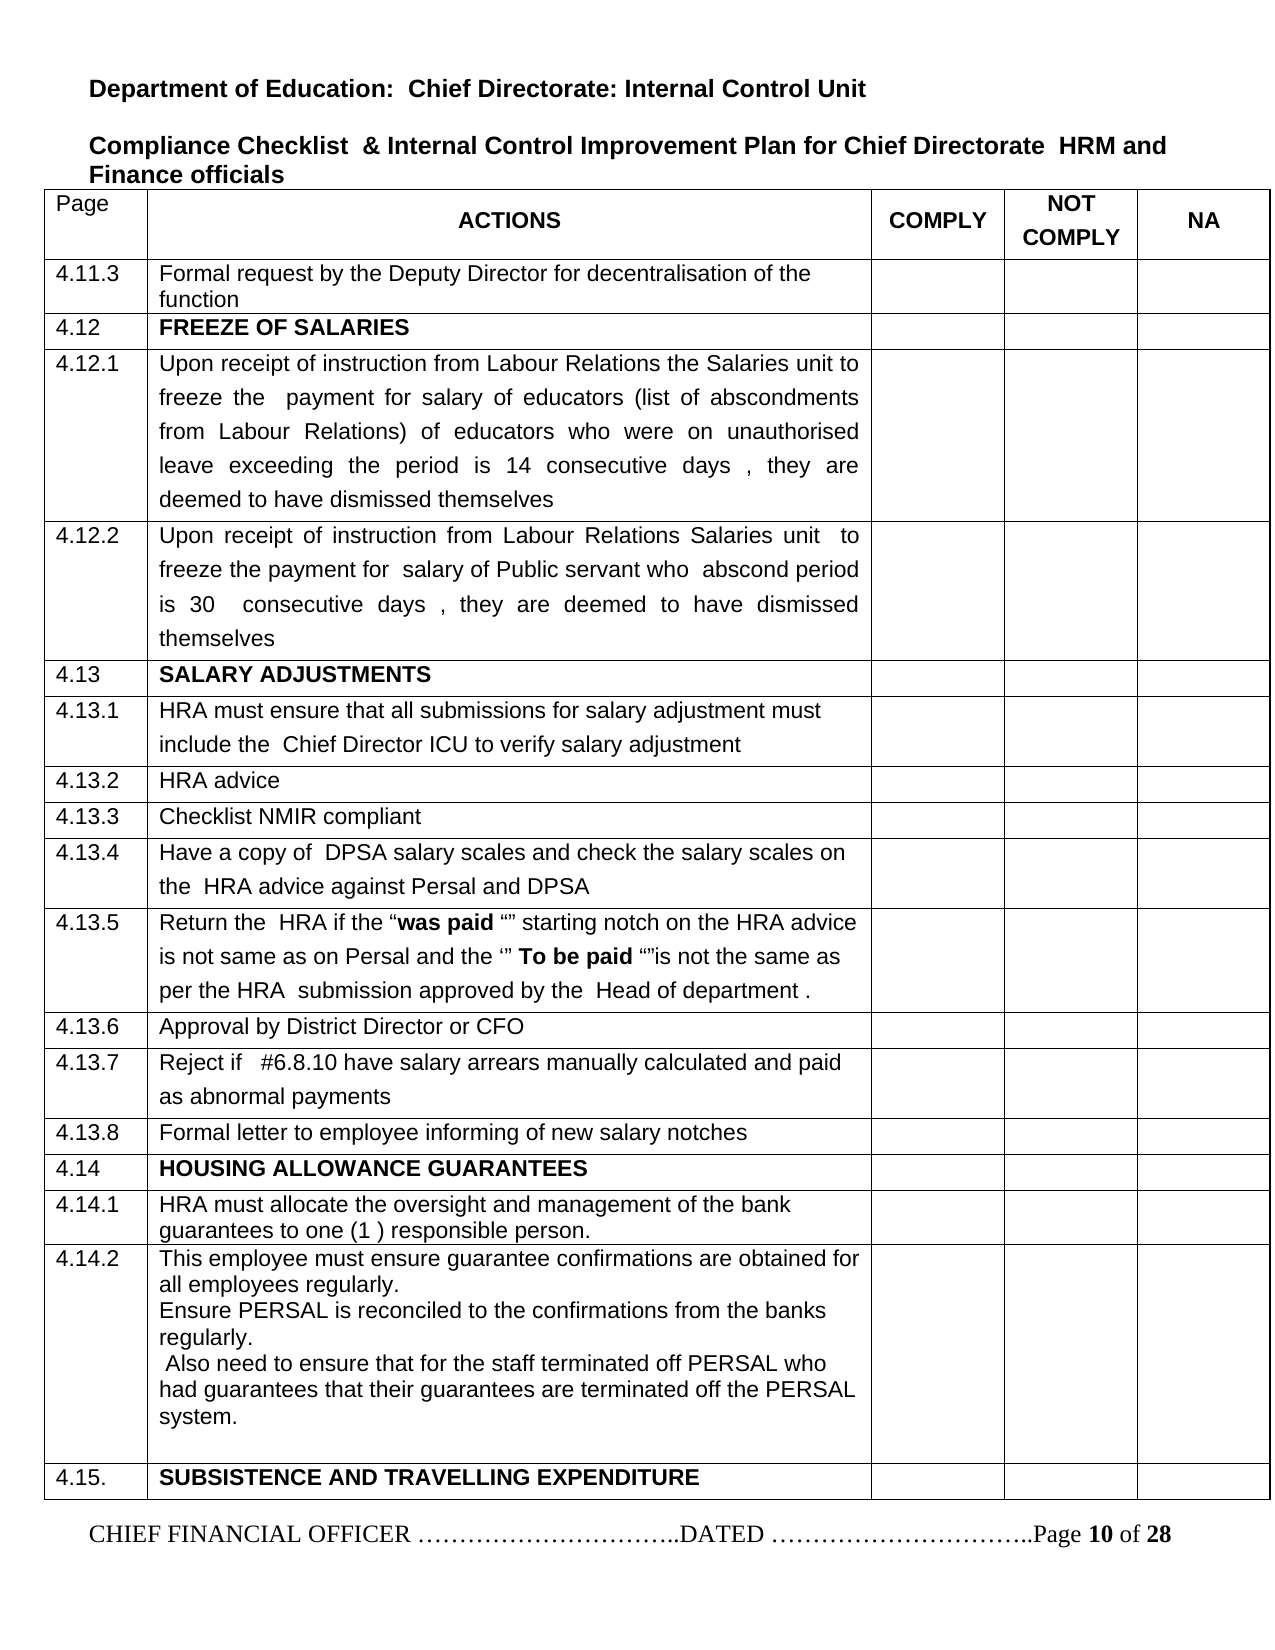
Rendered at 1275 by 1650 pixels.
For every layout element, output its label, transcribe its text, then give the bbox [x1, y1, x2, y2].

table_cell 4.13.4 [45, 839, 147, 908]
table_cell [872, 260, 1004, 313]
table_header ACTIONS [148, 190, 871, 259]
table_cell [1005, 909, 1137, 1012]
table_cell [872, 350, 1004, 521]
table_cell [1138, 767, 1269, 802]
table_cell [1005, 1013, 1137, 1048]
table_cell [1138, 1245, 1269, 1463]
table_cell HOUSING ALLOWANCE GUARANTEES [148, 1155, 871, 1190]
table_cell [1005, 260, 1137, 313]
table_cell 4.12.1 [45, 350, 147, 521]
table_cell [872, 661, 1004, 696]
table_cell [1005, 1245, 1137, 1463]
table_cell [1138, 1464, 1269, 1499]
table_cell [1005, 661, 1137, 696]
table_cell Upon receipt of instruction from Labour Relations Salaries unit to freeze the payment for salary of Public servant who abscond period is 30 consecutive days , they are deemed to have dismissed themselves [148, 522, 871, 660]
table_cell [1005, 522, 1137, 660]
table_cell [1138, 1119, 1269, 1154]
table_cell [1005, 314, 1137, 349]
table_cell [872, 1049, 1004, 1118]
table_cell [1138, 1049, 1269, 1118]
table_cell [872, 1464, 1004, 1499]
table_cell [872, 803, 1004, 838]
table_cell 4.14.1 [45, 1191, 147, 1244]
table_cell [1005, 839, 1137, 908]
table_cell [1005, 1049, 1137, 1118]
table_cell [1138, 697, 1269, 766]
table_header COMPLY [872, 190, 1004, 259]
table_cell 4.13.3 [45, 803, 147, 838]
table_cell HRA advice [148, 767, 871, 802]
table_cell [1138, 839, 1269, 908]
table_cell [1138, 314, 1269, 349]
table_cell [1005, 1191, 1137, 1244]
table_cell [1138, 522, 1269, 660]
table_cell Upon receipt of instruction from Labour Relations the Salaries unit to freeze the payment for salary of educators (list of abscondments from Labour Relations) of educators who were on unauthorised leave exceeding the period is 14 consecutive days , they are deemed to have dismissed themselves [148, 350, 871, 521]
table_cell [1005, 1119, 1137, 1154]
table_cell Return the HRA if the “was paid “” starting notch on the HRA advice is not same as on Persal and the ‘” To be paid “”is not the same as per the HRA submission approved by the Head of department . [148, 909, 871, 1012]
table_cell [872, 1191, 1004, 1244]
table_cell HRA must ensure that all submissions for salary adjustment must include the Chief Director ICU to verify salary adjustment [148, 697, 871, 766]
table_cell Have a copy of DPSA salary scales and check the salary scales on the HRA advice against Persal and DPSA [148, 839, 871, 908]
table_cell [1138, 1155, 1269, 1190]
table_cell 4.13 [45, 661, 147, 696]
table_cell Reject if #6.8.10 have salary arrears manually calculated and paid as abnormal payments [148, 1049, 871, 1118]
table_cell Checklist NMIR compliant [148, 803, 871, 838]
table_cell 4.13.5 [45, 909, 147, 1012]
table_cell Formal request by the Deputy Director for decentralisation of the function [148, 260, 871, 313]
table_cell [872, 314, 1004, 349]
table_cell [872, 839, 1004, 908]
table_cell 4.12 [45, 314, 147, 349]
table_cell 4.11.3 [45, 260, 147, 313]
table_cell [872, 1155, 1004, 1190]
table_cell [872, 767, 1004, 802]
table_cell SALARY ADJUSTMENTS [148, 661, 871, 696]
table_cell HRA must allocate the oversight and management of the bank guarantees to one (1 ) responsible person. [148, 1191, 871, 1244]
table_cell 4.14.2 [45, 1245, 147, 1463]
table_cell SUBSISTENCE AND TRAVELLING EXPENDITURE [148, 1464, 871, 1499]
table_cell [872, 697, 1004, 766]
table_cell 4.12.2 [45, 522, 147, 660]
table_cell Formal letter to employee informing of new salary notches [148, 1119, 871, 1154]
table_cell [1138, 661, 1269, 696]
table_cell [872, 1119, 1004, 1154]
table_header NA [1138, 190, 1269, 259]
table_cell [1005, 1464, 1137, 1499]
table_cell [872, 909, 1004, 1012]
table_cell 4.13.6 [45, 1013, 147, 1048]
table_cell This employee must ensure guarantee confirmations are obtained for all employees regularly. Ensure PERSAL is reconciled to the confirmations from the banks regularly. Also need to ensure that for the staff terminated off PERSAL who had guarantees that their guarantees are terminated off the PERSAL system. [148, 1245, 871, 1463]
table_cell [1005, 767, 1137, 802]
table_cell [1138, 1191, 1269, 1244]
table_cell 4.13.7 [45, 1049, 147, 1118]
table_cell [1005, 803, 1137, 838]
table_header NOT COMPLY [1005, 190, 1137, 259]
table_cell [1005, 697, 1137, 766]
table_cell [1138, 909, 1269, 1012]
table_cell [1138, 260, 1269, 313]
table_cell 4.13.1 [45, 697, 147, 766]
table_header Page [45, 190, 147, 259]
table_cell Approval by District Director or CFO [148, 1013, 871, 1048]
table_cell [1138, 1013, 1269, 1048]
table_cell [1138, 350, 1269, 521]
table_cell [1005, 350, 1137, 521]
table_cell [1005, 1155, 1137, 1190]
table_cell 4.15. [45, 1464, 147, 1499]
table_cell FREEZE OF SALARIES [148, 314, 871, 349]
table_cell 4.13.8 [45, 1119, 147, 1154]
table_cell [872, 1245, 1004, 1463]
table_cell [872, 1013, 1004, 1048]
table_cell 4.13.2 [45, 767, 147, 802]
table_cell [1138, 803, 1269, 838]
table_cell [872, 522, 1004, 660]
table_cell 4.14 [45, 1155, 147, 1190]
